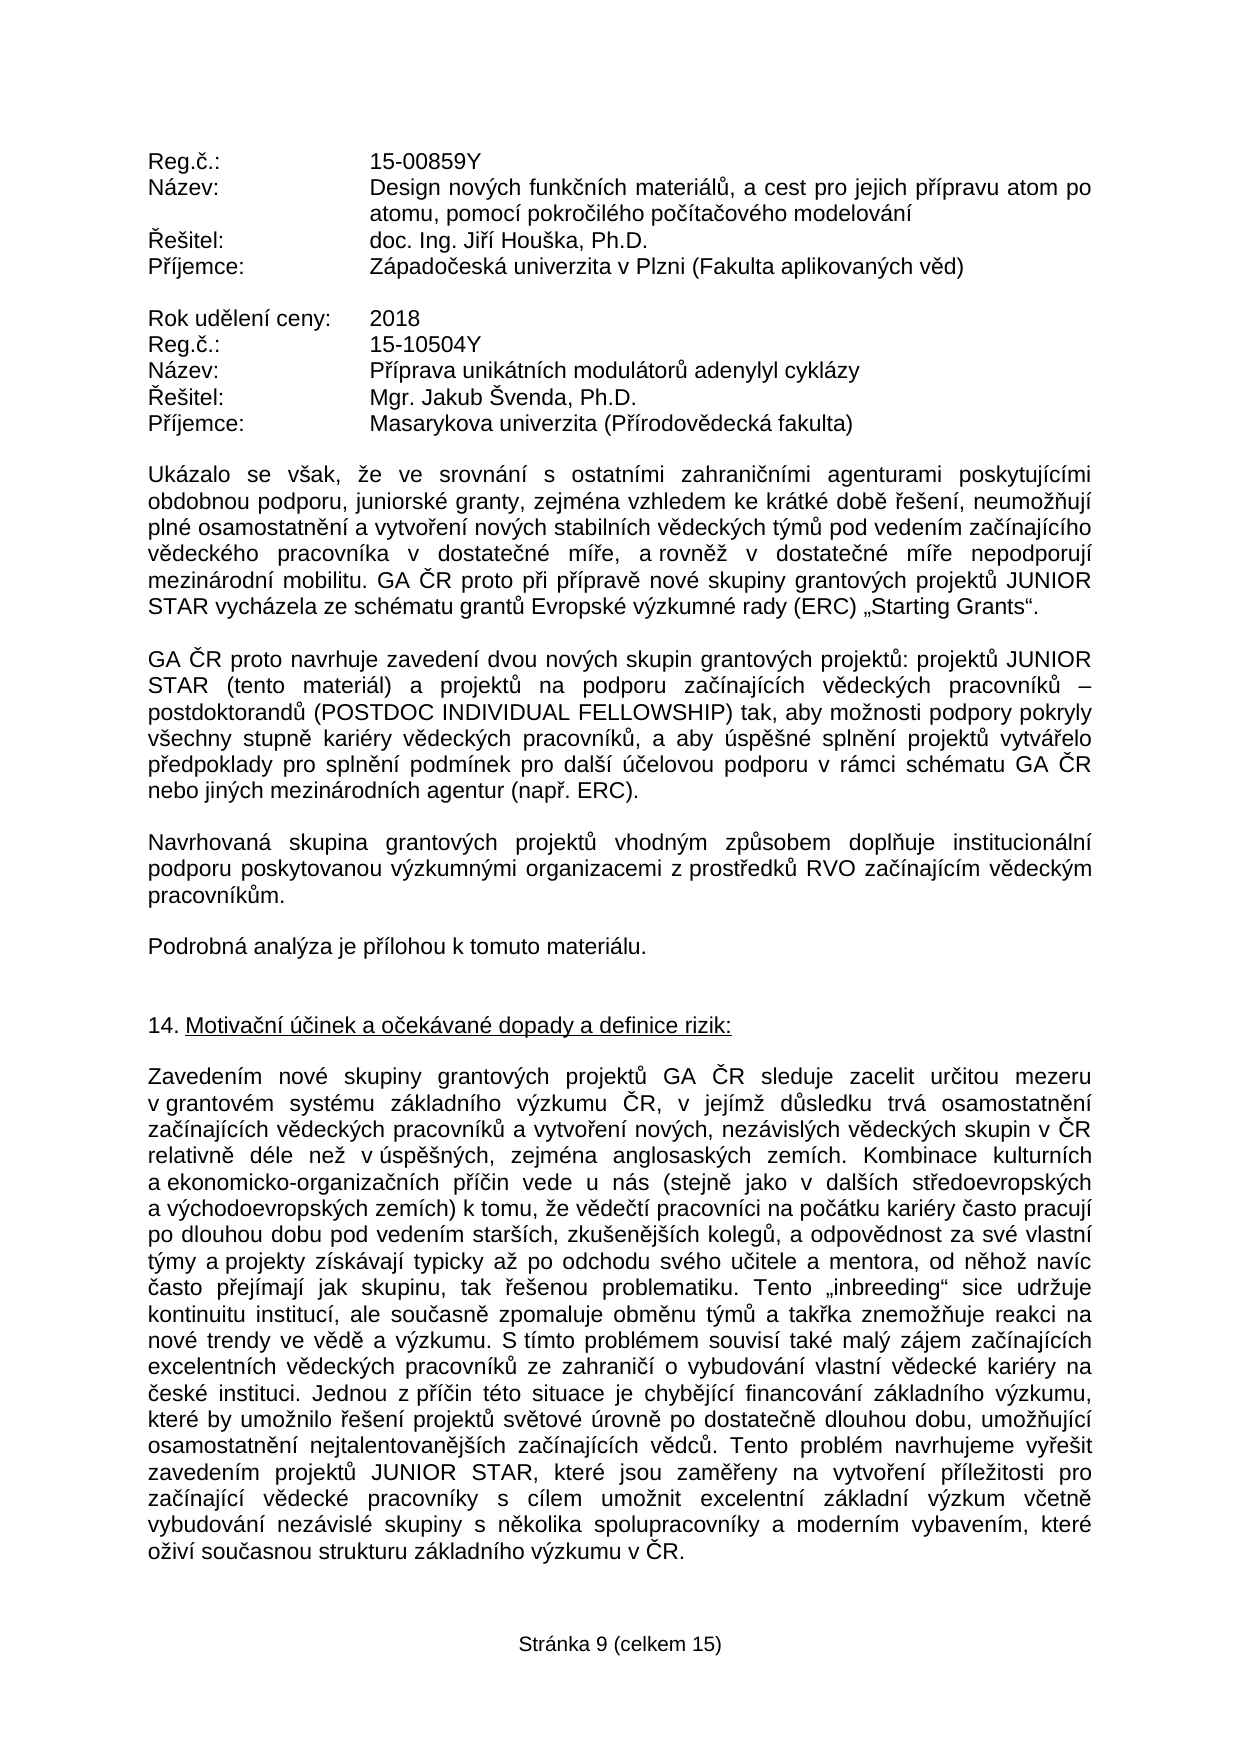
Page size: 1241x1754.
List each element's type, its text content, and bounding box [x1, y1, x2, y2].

text Název: Příprava unikátních modulátorů adenylyl cyklázy [148, 357, 1092, 383]
text Podrobná analýza je přílohou k tomuto materiálu. [148, 933, 1092, 959]
text Příjemce: Západočeská univerzita v Plzni (Fakulta aplikovaných věd) [148, 253, 1092, 279]
text Reg.č.: 15-10504Y [148, 331, 1092, 357]
text Navrhovaná skupina grantových projektů vhodným způsobem doplňuje institucionální podporu poskytovanou výzkumnými organizacemi z prostředků RVO začínajícím vědeckým pracovníkům. [148, 829, 1092, 908]
text GA ČR proto navrhuje zavedení dvou nových skupin grantových projektů: projektů JUNIOR STAR (tento materiál) a projektů na podporu začínajících vědeckých pracovníků – postdoktorandů (POSTDOC INDIVIDUAL FELLOWSHIP) tak, aby možnosti podpory pokryly všechny stupně kariéry vědeckých pracovníků, a aby úspěšné splnění projektů vytvářelo předpoklady pro splnění podmínek pro další účelovou podporu v rámci schématu GA ČR nebo jiných mezinárodních agentur (např. ERC). [148, 646, 1092, 804]
text Ukázalo se však, že ve srovnání s ostatními zahraničními agenturami poskytujícími obdobnou podporu, juniorské granty, zejména vzhledem ke krátké době řešení, neumožňují plné osamostatnění a vytvoření nových stabilních vědeckých týmů pod vedením začínajícího vědeckého pracovníka v dostatečné míře, a rovněž v dostatečné míře nepodporují mezinárodní mobilitu. GA ČR proto při přípravě nové skupiny grantových projektů JUNIOR STAR vycházela ze schématu grantů Evropské výzkumné rady (ERC) „Starting Grants“. [148, 461, 1092, 619]
text Zavedením nové skupiny grantových projektů GA ČR sleduje zacelit určitou mezeru v grantovém systému základního výzkumu ČR, v jejímž důsledku trvá osamostatnění začínajících vědeckých pracovníků a vytvoření nových, nezávislých vědeckých skupin v ČR relativně déle než v úspěšných, zejména anglosaských zemích. Kombinace kulturních a ekonomicko-organizačních příčin vede u nás (stejně jako v dalších středoevropských a východoevropských zemích) k tomu, že vědečtí pracovníci na počátku kariéry často pracují po dlouhou dobu pod vedením starších, zkušenějších kolegů, a odpovědnost za své vlastní týmy a projekty získávají typicky až po odchodu svého učitele a mentora, od něhož navíc často přejímají jak skupinu, tak řešenou problematiku. Tento „inbreeding“ sice udržuje kontinuitu institucí, ale současně zpomaluje obměnu týmů a takřka znemožňuje reakci na nové trendy ve vědě a výzkumu. S tímto problémem souvisí také malý zájem začínajících excelentních vědeckých pracovníků ze zahraničí o vybudování vlastní vědecké kariéry na české instituci. Jednou z příčin této situace je chybějící financování základního výzkumu, které by umožnilo řešení projektů světové úrovně po dostatečně dlouhou dobu, umožňující osamostatnění nejtalentovanějších začínajících vědců. Tento problém navrhujeme vyřešit zavedením projektů JUNIOR STAR, které jsou zaměřeny na vytvoření příležitosti pro začínající vědecké pracovníky s cílem umožnit excelentní základní výzkum včetně vybudování nezávislé skupiny s několika spolupracovníky a moderním vybavením, které oživí současnou strukturu základního výzkumu v ČR. [148, 1063, 1092, 1564]
text Řešitel: Mgr. Jakub Švenda, Ph.D. [148, 383, 1092, 410]
text Řešitel: doc. Ing. Jiří Houška, Ph.D. [148, 227, 1092, 253]
list Motivační účinek a očekávané dopady a definice rizik: [148, 1012, 1092, 1038]
text Příjemce: Masarykova univerzita (Přírodovědecká fakulta) [148, 410, 1092, 436]
text Reg.č.: 15-00859Y [148, 148, 1092, 174]
text Rok udělení ceny: 2018 [148, 304, 1092, 331]
text Název: Design nových funkčních materiálů, a cest pro jejich přípravu atom po atomu, pomocí pokročilého počítačového modelování [148, 174, 1092, 227]
